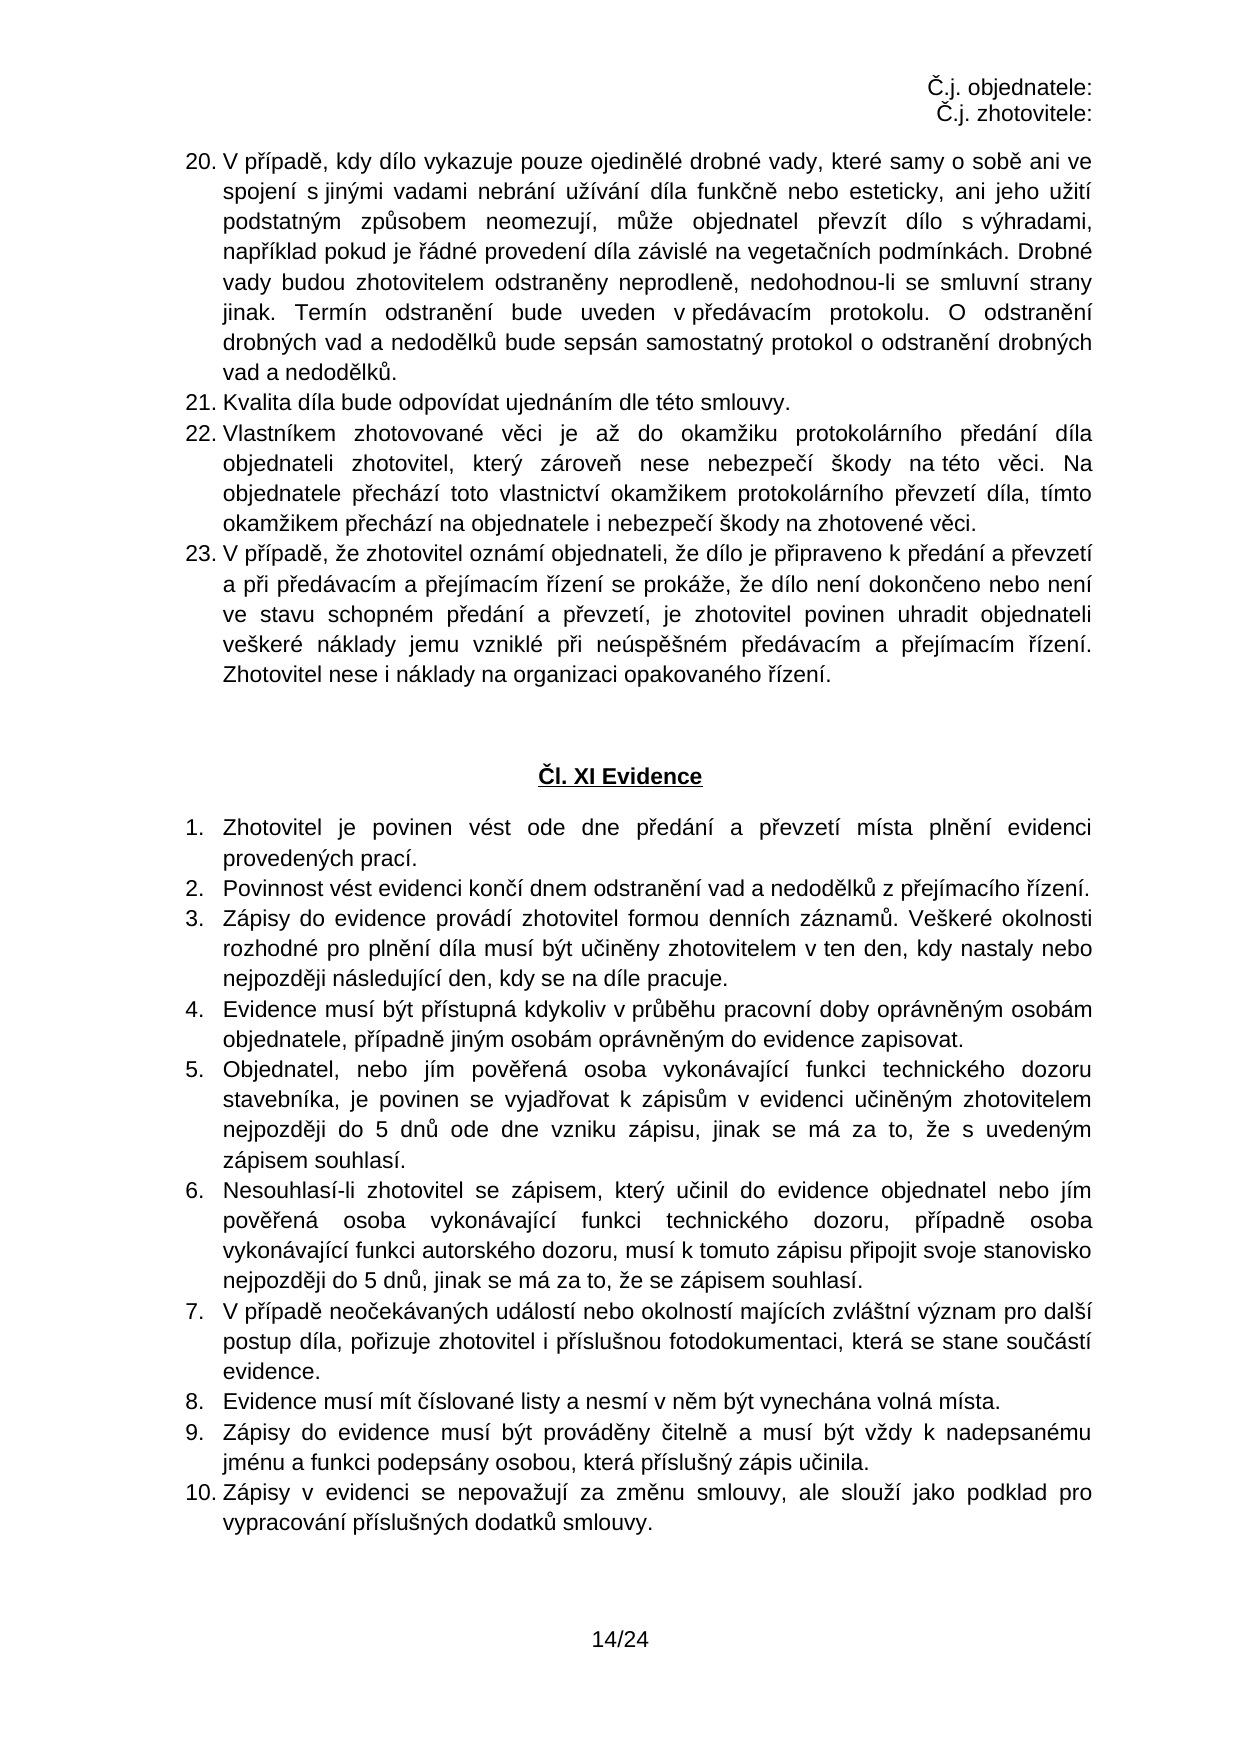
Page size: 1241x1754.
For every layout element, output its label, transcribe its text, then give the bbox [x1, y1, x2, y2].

list Povinnost vést evidenci končí dnem odstranění vad a nedodělků z přejímacího řízení. [185, 875, 1093, 901]
list Zhotovitel je povinen vést ode dne předání a převzetí místa plnění evidenci provedených prací. [185, 814, 1093, 871]
list Objednatel, nebo jím pověřená osoba vykonávající funkci technického dozoru stavebníka, je povinen se vyjadřovat k zápisům v evidenci učiněným zhotovitelem nejpozději do 5 dnů ode dne vzniku zápisu, jinak se má za to, že s uvedeným zápisem souhlasí. [185, 1056, 1093, 1173]
list V případě, že zhotovitel oznámí objednateli, že dílo je připraveno k předání a převzetí a při předávacím a přejímacím řízení se prokáže, že dílo není dokončeno nebo není ve stavu schopném předání a převzetí, je zhotovitel povinen uhradit objednateli veškeré náklady jemu vzniklé při neúspěšném předávacím a přejímacím řízení. Zhotovitel nese i náklady na organizaci opakovaného řízení. [185, 540, 1093, 687]
list Nesouhlasí-li zhotovitel se zápisem, který učinil do evidence objednatel nebo jím pověřená osoba vykonávající funkci technického dozoru, případně osoba vykonávající funkci autorského dozoru, musí k tomuto zápisu připojit svoje stanovisko nejpozději do 5 dnů, jinak se má za to, že se zápisem souhlasí. [185, 1177, 1093, 1294]
list Evidence musí mít číslované listy a nesmí v něm být vynechána volná místa. [185, 1388, 1093, 1414]
list V případě neočekávaných událostí nebo okolností majících zvláštní význam pro další postup díla, pořizuje zhotovitel i příslušnou fotodokumentaci, která se stane součástí evidence. [185, 1298, 1093, 1384]
list Kvalita díla bude odpovídat ujednáním dle této smlouvy. [185, 389, 1093, 416]
list Evidence musí být přístupná kdykoliv v průběhu pracovní doby oprávněným osobám objednatele, případně jiným osobám oprávněným do evidence zapisovat. [185, 996, 1093, 1052]
list Zápisy do evidence provádí zhotovitel formou denních záznamů. Veškeré okolnosti rozhodné pro plnění díla musí být učiněny zhotovitelem v ten den, kdy nastaly nebo nejpozději následující den, kdy se na díle pracuje. [185, 905, 1093, 992]
list V případě, kdy dílo vykazuje pouze ojedinělé drobné vady, které samy o sobě ani ve spojení s jinými vadami nebrání užívání díla funkčně nebo esteticky, ani jeho užití podstatným způsobem neomezují, může objednatel převzít dílo s výhradami, například pokud je řádné provedení díla závislé na vegetačních podmínkách. Drobné vady budou zhotovitelem odstraněny neprodleně, nedohodnou-li se smluvní strany jinak. Termín odstranění bude uveden v předávacím protokolu. O odstranění drobných vad a nedodělků bude sepsán samostatný protokol o odstranění drobných vad a nedodělků. [185, 148, 1093, 385]
list Zápisy v evidenci se nepovažují za změnu smlouvy, ale slouží jako podklad pro vypracování příslušných dodatků smlouvy. [185, 1479, 1093, 1535]
list Zápisy do evidence musí být prováděny čitelně a musí být vždy k nadepsanému jménu a funkci podepsány osobou, která příslušný zápis učinila. [185, 1418, 1093, 1475]
text Čl. XI Evidence [148, 763, 1093, 789]
list Vlastníkem zhotovované věci je až do okamžiku protokolárního předání díla objednateli zhotovitel, který zároveň nese nebezpečí škody na této věci. Na objednatele přechází toto vlastnictví okamžikem protokolárního převzetí díla, tímto okamžikem přechází na objednatele i nebezpečí škody na zhotovené věci. [185, 419, 1093, 536]
